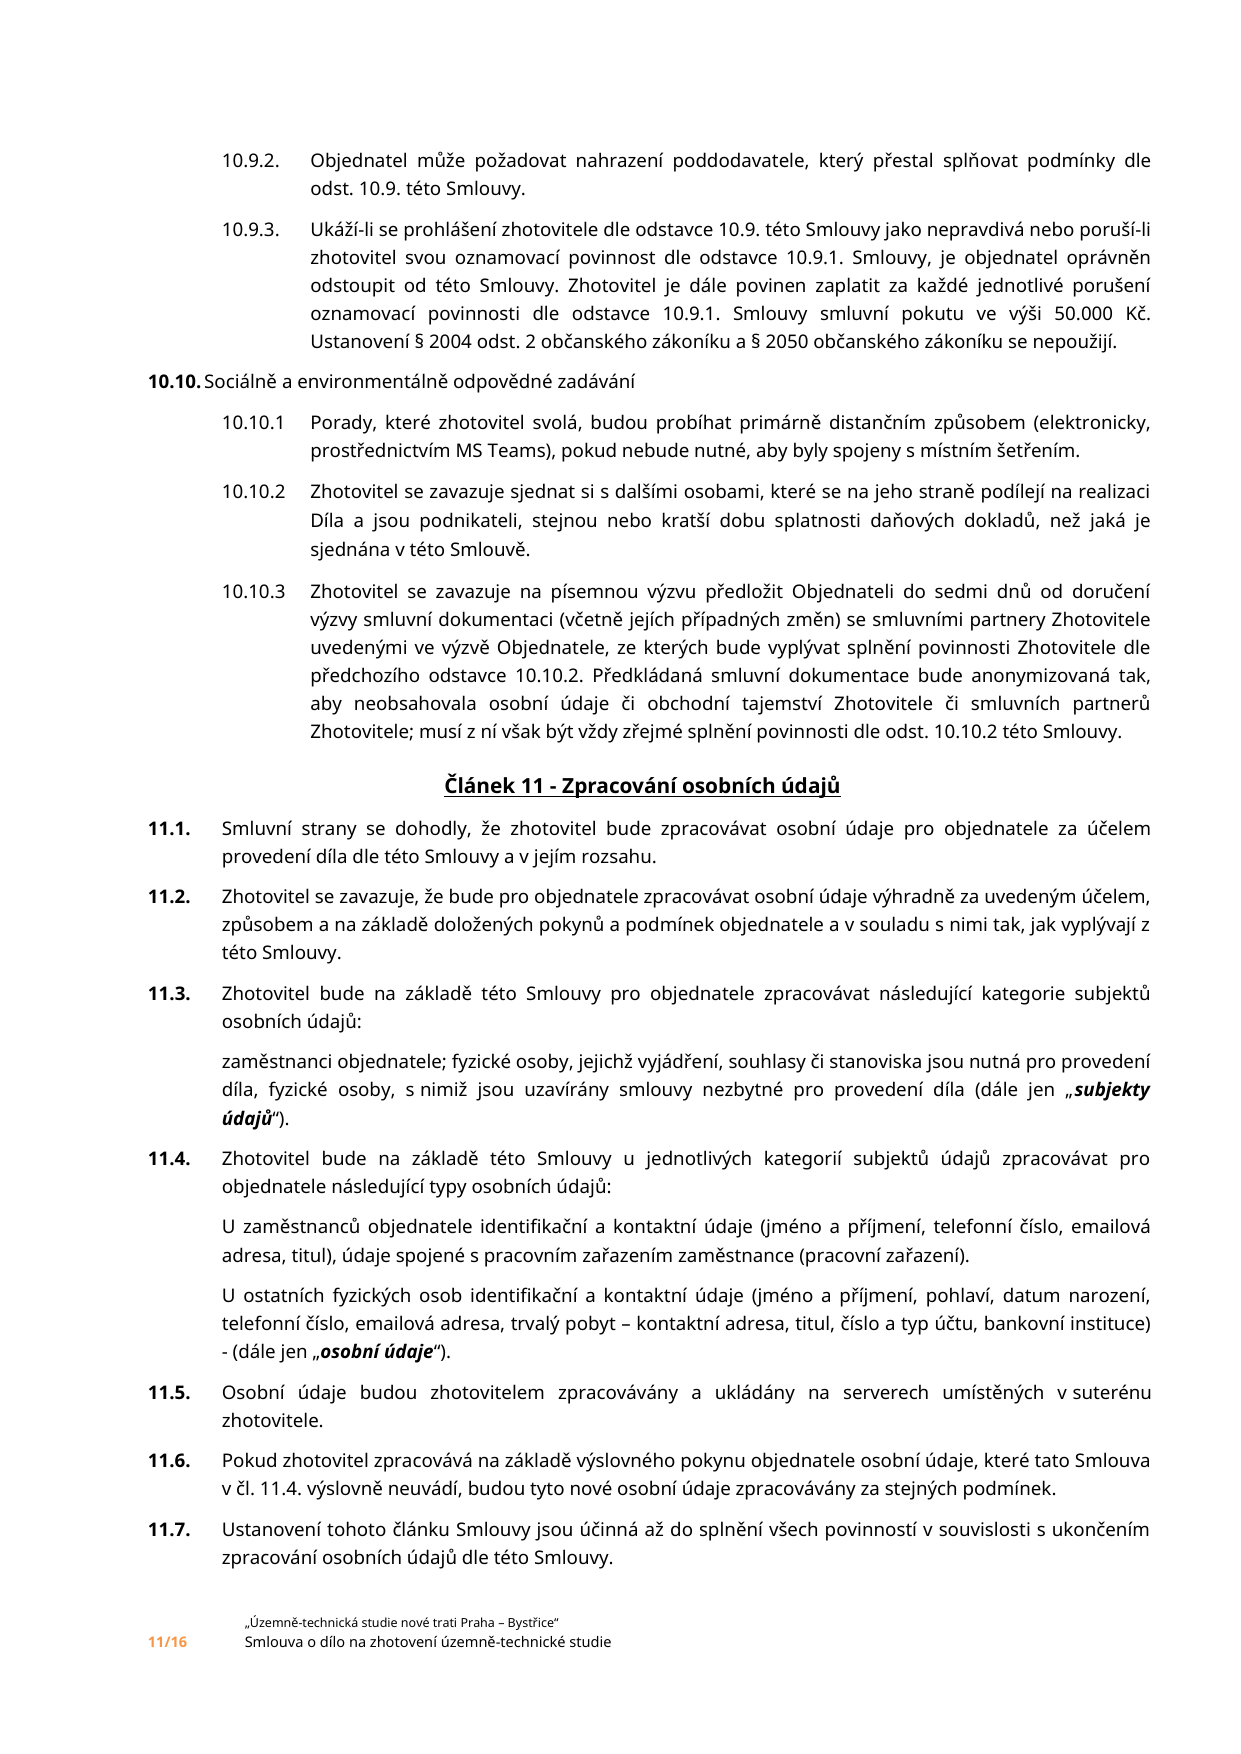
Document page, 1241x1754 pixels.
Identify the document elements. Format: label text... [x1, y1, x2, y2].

text 10.9.2. Objednatel může požadovat nahrazení poddodavatele, který přestal splňovat podmínky dle odst. 10.9. této Smlouvy. [222, 148, 1152, 201]
text U ostatních fyzických osob identifikační a kontaktní údaje (jméno a příjmení, pohlaví, datum narození, telefonní číslo, emailová adresa, trvalý pobyt – kontaktní adresa, titul, číslo a typ účtu, bankovní instituce) - (dále jen „osobní údaje“). [222, 1282, 1152, 1364]
text 11.5. Osobní údaje budou zhotovitelem zpracovávány a ukládány na serverech umístěných v suterénu zhotovitele. [148, 1379, 1152, 1432]
text 10.10.2 Zhotovitel se zavazuje sjednat si s dalšími osobami, které se na jeho straně podílejí na realizaci Díla a jsou podnikateli, stejnou nebo kratší dobu splatnosti daňových dokladů, než jaká je sjednána v této Smlouvě. [222, 478, 1152, 562]
text 11.1. Smluvní strany se dohodly, že zhotovitel bude zpracovávat osobní údaje pro objednatele za účelem provedení díla dle této Smlouvy a v jejím rozsahu. [148, 815, 1152, 869]
text U zaměstnanců objednatele identifikační a kontaktní údaje (jméno a příjmení, telefonní číslo, emailová adresa, titul), údaje spojené s pracovním zařazením zaměstnance (pracovní zařazení). [222, 1214, 1152, 1267]
text 10.9.3. Ukáží-li se prohlášení zhotovitele dle odstavce 10.9. této Smlouvy jako nepravdivá nebo poruší-li zhotovitel svou oznamovací povinnost dle odstavce 10.9.1. Smlouvy, je objednatel oprávněn odstoupit od této Smlouvy. Zhotovitel je dále povinen zaplatit za každé jednotlivé porušení oznamovací povinnosti dle odstavce 10.9.1. Smlouvy smluvní pokutu ve výši 50.000 Kč. Ustanovení § 2004 odst. 2 občanského zákoníku a § 2050 občanského zákoníku se nepoužijí. [222, 216, 1152, 354]
text 11.6. Pokud zhotovitel zpracovává na základě výslovného pokynu objednatele osobní údaje, které tato Smlouva v čl. 11.4. výslovně neuvádí, budou tyto nové osobní údaje zpracovávány za stejných podmínek. [148, 1447, 1152, 1501]
text 10.10.1 Porady, které zhotovitel svolá, budou probíhat primárně distančním způsobem (elektronicky, prostřednictvím MS Teams), pokud nebude nutné, aby byly spojeny s místním šetřením. [222, 409, 1152, 463]
text 11.4. Zhotovitel bude na základě této Smlouvy u jednotlivých kategorií subjektů údajů zpracovávat pro objednatele následující typy osobních údajů: [148, 1145, 1152, 1199]
text 11.7. Ustanovení tohoto článku Smlouvy jsou účinná až do splnění všech povinností v souvislosti s ukončením zpracování osobních údajů dle této Smlouvy. [148, 1516, 1152, 1569]
text 11.2. Zhotovitel se zavazuje, že bude pro objednatele zpracovávat osobní údaje výhradně za uvedeným účelem, způsobem a na základě doložených pokynů a podmínek objednatele a v souladu s nimi tak, jak vyplývají z této Smlouvy. [148, 884, 1152, 965]
text 11.3. Zhotovitel bude na základě této Smlouvy pro objednatele zpracovávat následující kategorie subjektů osobních údajů: [148, 980, 1152, 1034]
text Článek 11 - Zpracování osobních údajů [133, 771, 1152, 800]
text 10.10. Sociálně a environmentálně odpovědné zadávání [148, 369, 1152, 394]
text zaměstnanci objednatele; fyzické osoby, jejichž vyjádření, souhlasy či stanoviska jsou nutná pro provedení díla, fyzické osoby, s nimiž jsou uzavírány smlouvy nezbytné pro provedení díla (dále jen „subjekty údajů“). [222, 1049, 1152, 1130]
text 10.10.3 Zhotovitel se zavazuje na písemnou výzvu předložit Objednateli do sedmi dnů od doručení výzvy smluvní dokumentaci (včetně jejích případných změn) se smluvními partnery Zhotovitele uvedenými ve výzvě Objednatele, ze kterých bude vyplývat splnění povinnosti Zhotovitele dle předchozího odstavce 10.10.2. Předkládaná smluvní dokumentace bude anonymizovaná tak, aby neobsahovala osobní údaje či obchodní tajemství Zhotovitele či smluvních partnerů Zhotovitele; musí z ní však být vždy zřejmé splnění povinnosti dle odst. 10.10.2 této Smlouvy. [222, 578, 1152, 744]
